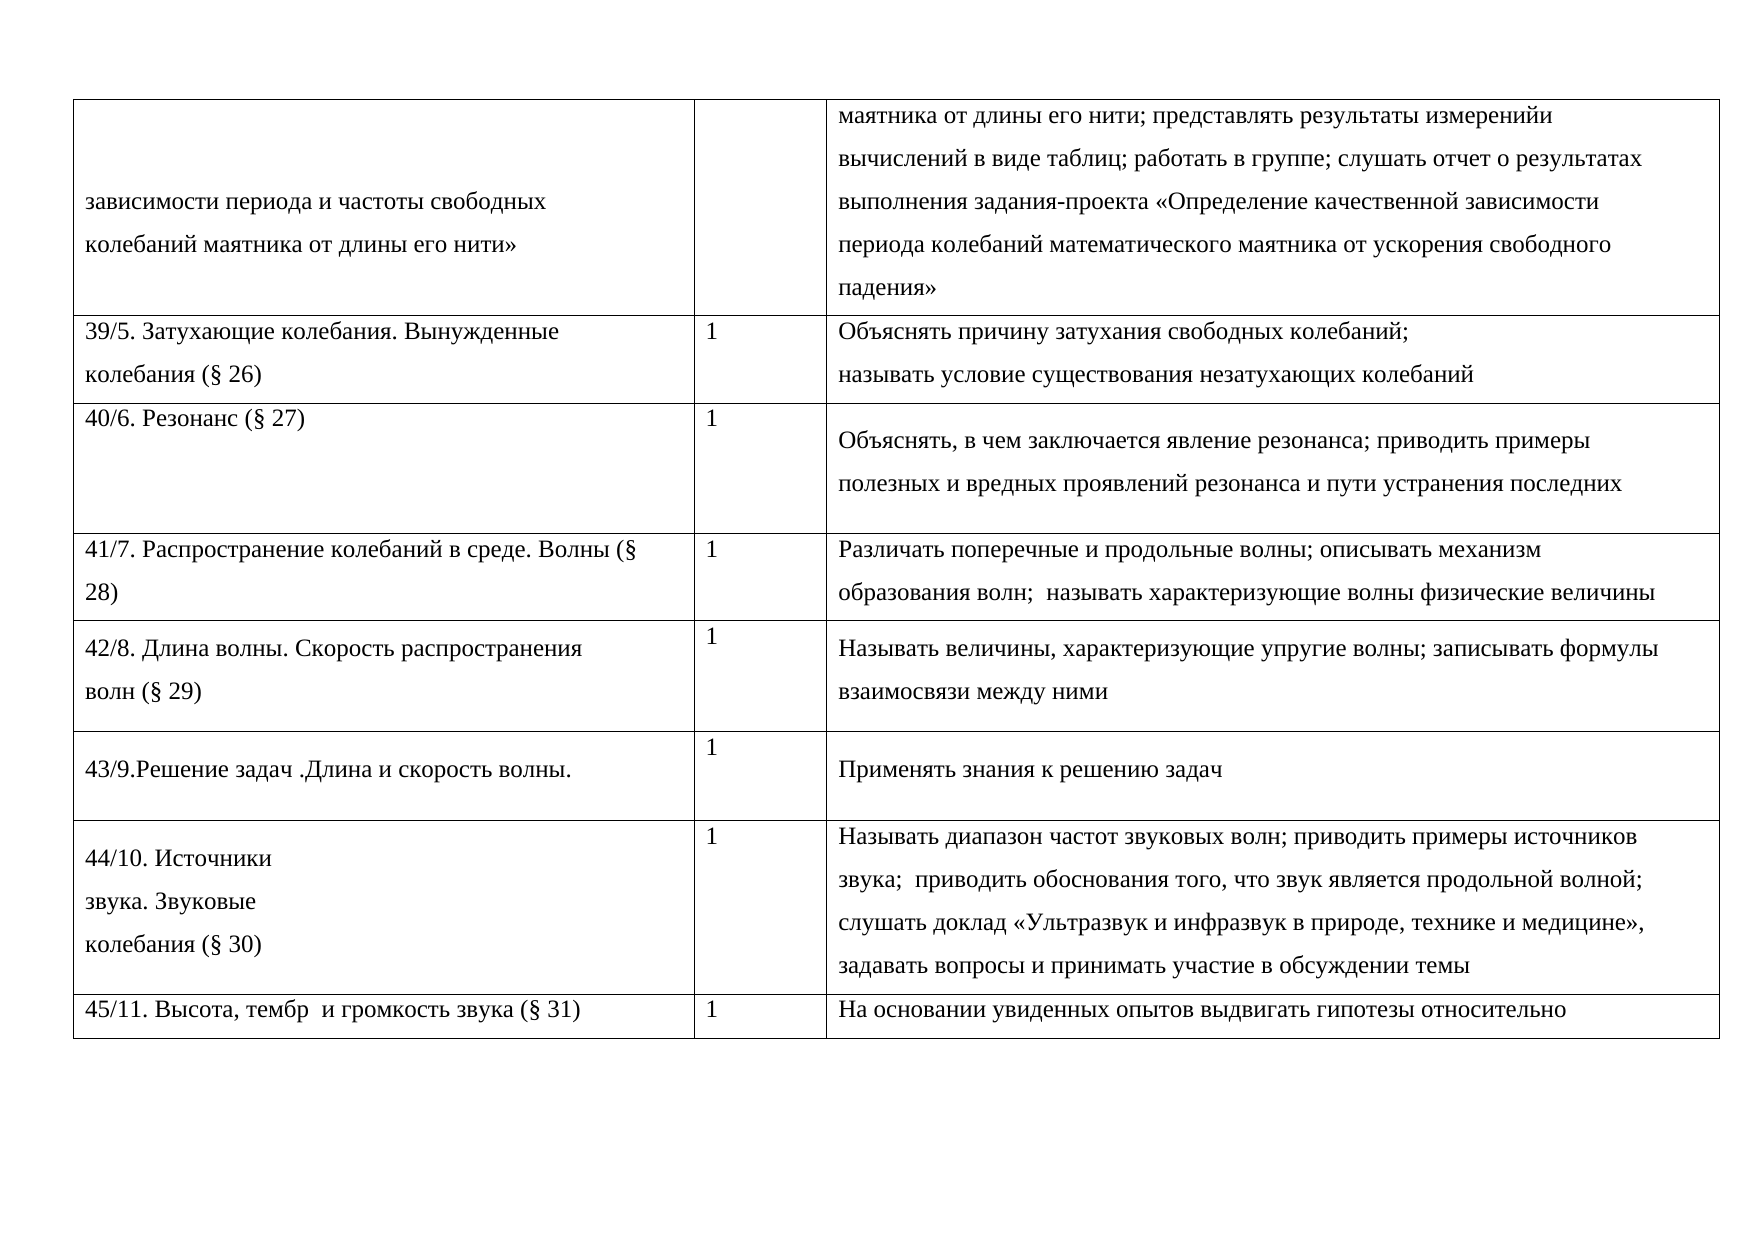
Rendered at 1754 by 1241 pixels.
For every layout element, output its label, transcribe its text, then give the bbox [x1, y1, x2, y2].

table_cell 43/9.Решение задач .Длина и скорость волны. [74, 732, 694, 820]
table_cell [74, 100, 694, 315]
table_cell Объяснять причину затухания свободных колебаний; называть условие существования незатухающих колебаний [827, 316, 1719, 402]
table_cell 1 [695, 732, 826, 820]
table_cell Различать поперечные и продольные волны; описывать механизм образования волн; называть характеризующие волны физические величины [827, 534, 1719, 620]
table_cell 1 [695, 316, 826, 402]
table_cell 41/7. Распространение колебаний в среде. Волны (§ 28) [74, 534, 694, 620]
table_cell 40/6. Резонанс (§ 27) [74, 404, 694, 533]
table_cell 1 [695, 100, 826, 315]
table_cell 1 [695, 821, 826, 993]
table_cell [827, 100, 1719, 315]
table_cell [74, 995, 694, 1037]
table_cell 1 [695, 404, 826, 533]
table_cell 1 [695, 534, 826, 620]
table_cell 42/8. Длина волны. Скорость распространения волн (§ 29) [74, 621, 694, 731]
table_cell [827, 995, 1719, 1037]
table_cell 39/5. Затухающие колебания. Вынужденные колебания (§ 26) [74, 316, 694, 402]
table_cell 44/10. Источники звука. Звуковые колебания (§ 30) [74, 821, 694, 993]
table_cell 1 [695, 995, 826, 1037]
table_cell Называть величины, характеризующие упругие волны; записывать формулы взаимосвязи между ними [827, 621, 1719, 731]
table_cell 1 [695, 621, 826, 731]
table_cell Объяснять, в чем заключается явление резонанса; приводить примеры полезных и вредных проявлений резонанса и пути устранения последних [827, 404, 1719, 533]
table_cell Применять знания к решению задач [827, 732, 1719, 820]
table_cell Называть диапазон частот звуковых волн; приводить примеры источников звука; приводить обоснования того, что звук является продольной волной; слушать доклад «Ультразвук и инфразвук в природе, технике и медицине», задавать вопросы и принимать участие в обсуждении темы [827, 821, 1719, 993]
